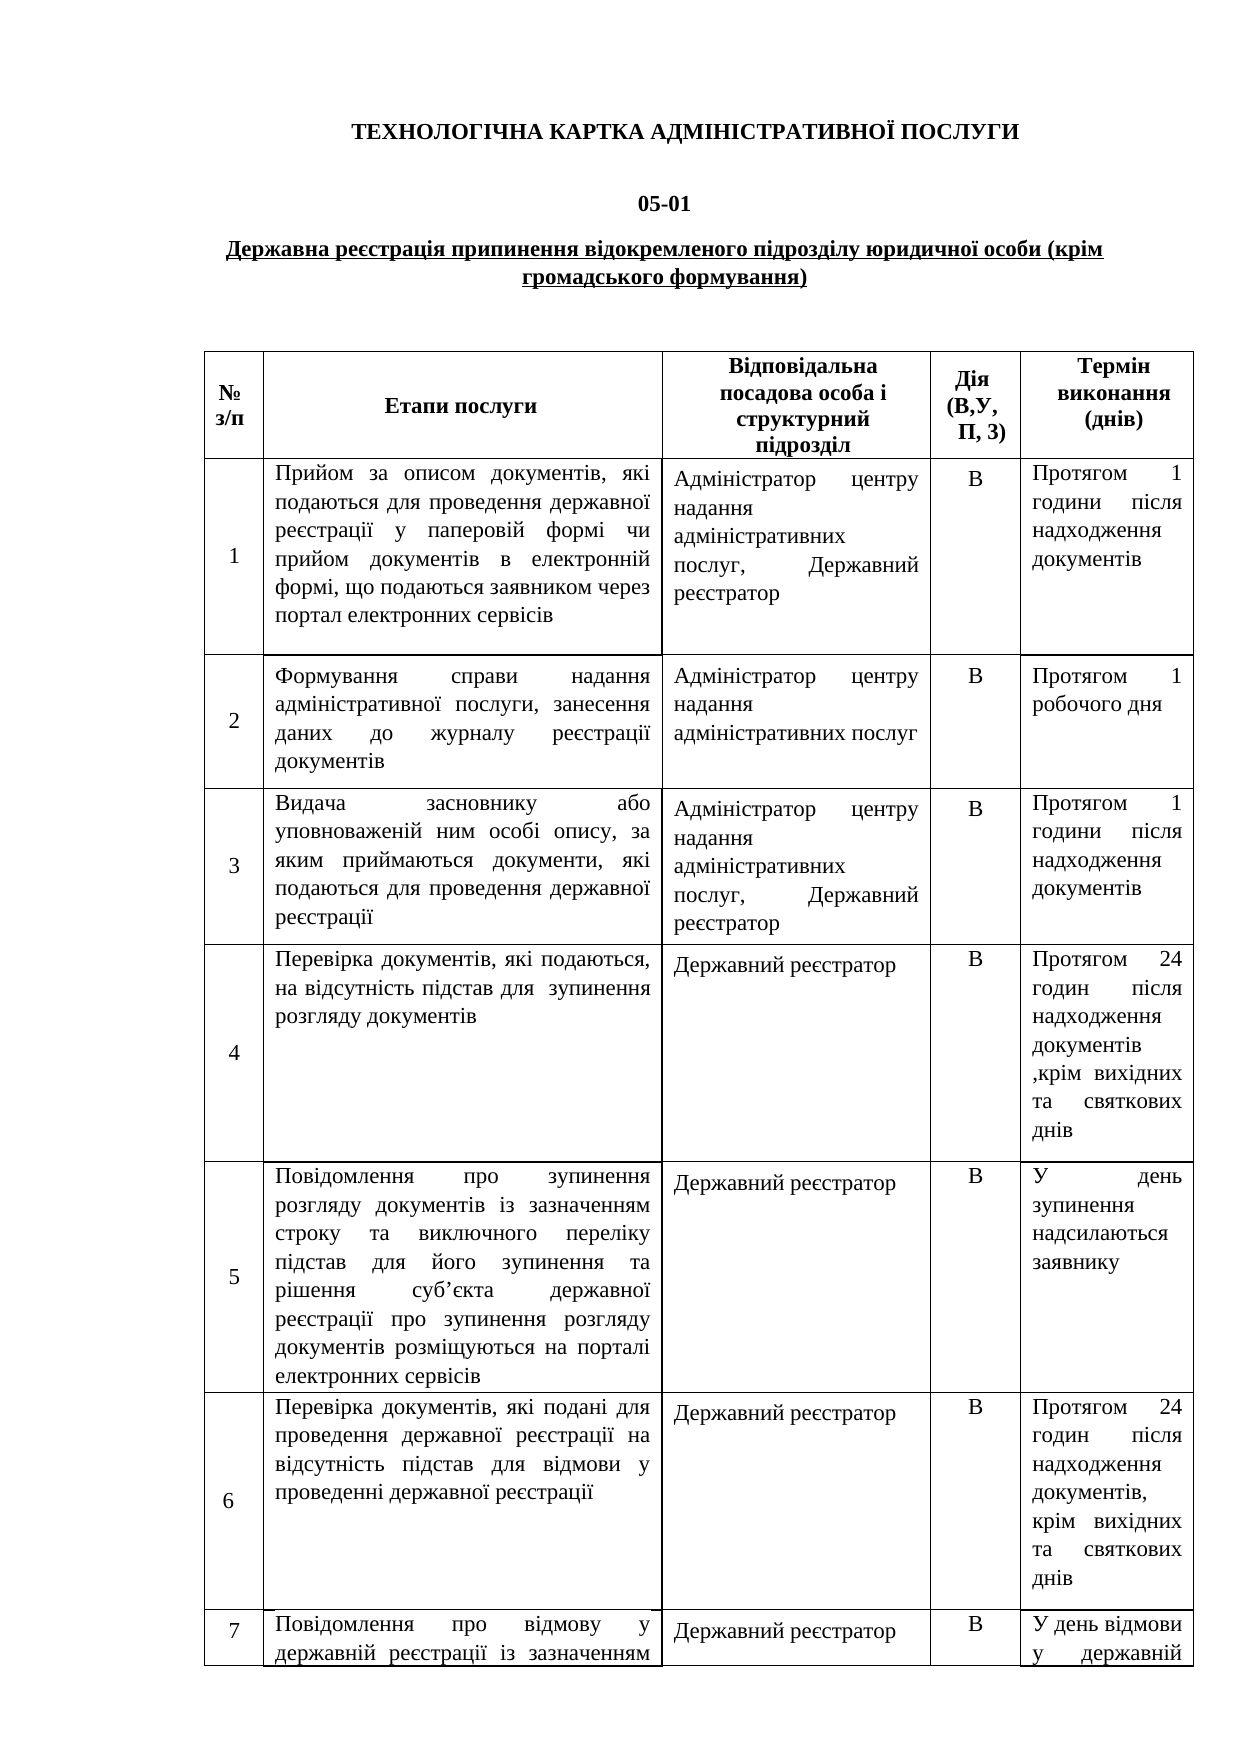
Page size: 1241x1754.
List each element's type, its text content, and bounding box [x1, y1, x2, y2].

text ТЕХНОЛОГІЧНА КАРТКА АДМІНІСТРАТИВНОЇ ПОСЛУГИ [215, 118, 1152, 144]
table_cell Державний реєстратор [663, 1393, 930, 1609]
table_cell 6 [205, 1393, 263, 1609]
text Державна реєстрація припинення відокремленого підрозділу юридичної особи (крім громадського формування) [177, 235, 1152, 289]
table_header Відповідальна посадова особа і структурний підрозділ [663, 352, 930, 458]
table_cell Повідомлення про зупинення розгляду документів із зазначенням строку та виключного переліку підстав для його зупинення та рішення суб’єкта державної реєстрації про зупинення розгляду документів розміщуються на порталі електронних сервісів [264, 1163, 661, 1392]
table_cell В [931, 789, 1020, 944]
table_cell В [931, 1393, 1020, 1609]
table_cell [663, 1610, 930, 1665]
table_cell В [931, 945, 1020, 1161]
table_cell Протягом 1 години після надходження документів [1021, 459, 1193, 654]
table_header № з/п [205, 352, 263, 458]
table_header Термін виконання (днів) [1021, 352, 1193, 458]
table_cell Адміністратор центру надання адміністративних послуг, Державний реєстратор [663, 789, 930, 944]
table_cell В [931, 655, 1020, 787]
table_cell Адміністратор центру надання адміністративних послуг, Державний реєстратор [663, 459, 930, 654]
table_cell 5 [205, 1162, 263, 1392]
table_cell Перевірка документів, які подаються, на відсутність підстав для зупинення розгляду документів [264, 945, 661, 1161]
table_cell Видача засновнику або уповноваженій ним особі опису, за яким приймаються документи, які подаються для проведення державної реєстрації [264, 789, 661, 944]
table_cell Протягом 24 годин після надходження документів,крім вихідних та святкових днів [1021, 945, 1193, 1161]
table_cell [1021, 1611, 1193, 1665]
table_cell В [931, 459, 1020, 654]
table_cell В [931, 1610, 1020, 1665]
table_cell Перевірка документів, які подані для проведення державної реєстрації на відсутність підстав для відмови у проведенні державної реєстрації [264, 1393, 661, 1609]
table_cell Протягом 1 робочого дня [1021, 656, 1193, 787]
table_cell Адміністратор центру надання адміністративних послуг [663, 655, 930, 787]
text 05-01 [177, 189, 1152, 216]
table_cell 1 [205, 459, 263, 654]
table_cell Формування справи надання адміністративної послуги, занесення даних до журналу реєстрації документів [264, 656, 662, 787]
table_cell 4 [205, 945, 263, 1161]
table_cell Протягом 1 години після надходження документів [1021, 789, 1193, 944]
table_cell Протягом 24 годин після надходження документів, крім вихідних та святкових днів [1021, 1393, 1193, 1609]
table_cell В [931, 1162, 1020, 1392]
table_cell 7 [205, 1610, 263, 1665]
table_cell Державний реєстратор [663, 1162, 930, 1392]
table_cell 2 [205, 655, 263, 787]
table_cell Державний реєстратор [663, 945, 930, 1161]
table_cell Прийом за описом документів, які подаються для проведення державної реєстрації у паперовій формі чи прийом документів в електронній формі, що подаються заявником через портал електронних сервісів [264, 459, 661, 654]
table_cell 3 [205, 789, 263, 944]
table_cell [264, 1611, 661, 1665]
table_header Етапи послуги [264, 352, 662, 458]
table_header Дія (В,У, П, 3) [931, 352, 1020, 458]
table_cell У день зупинення надсилаються заявнику [1021, 1163, 1193, 1392]
